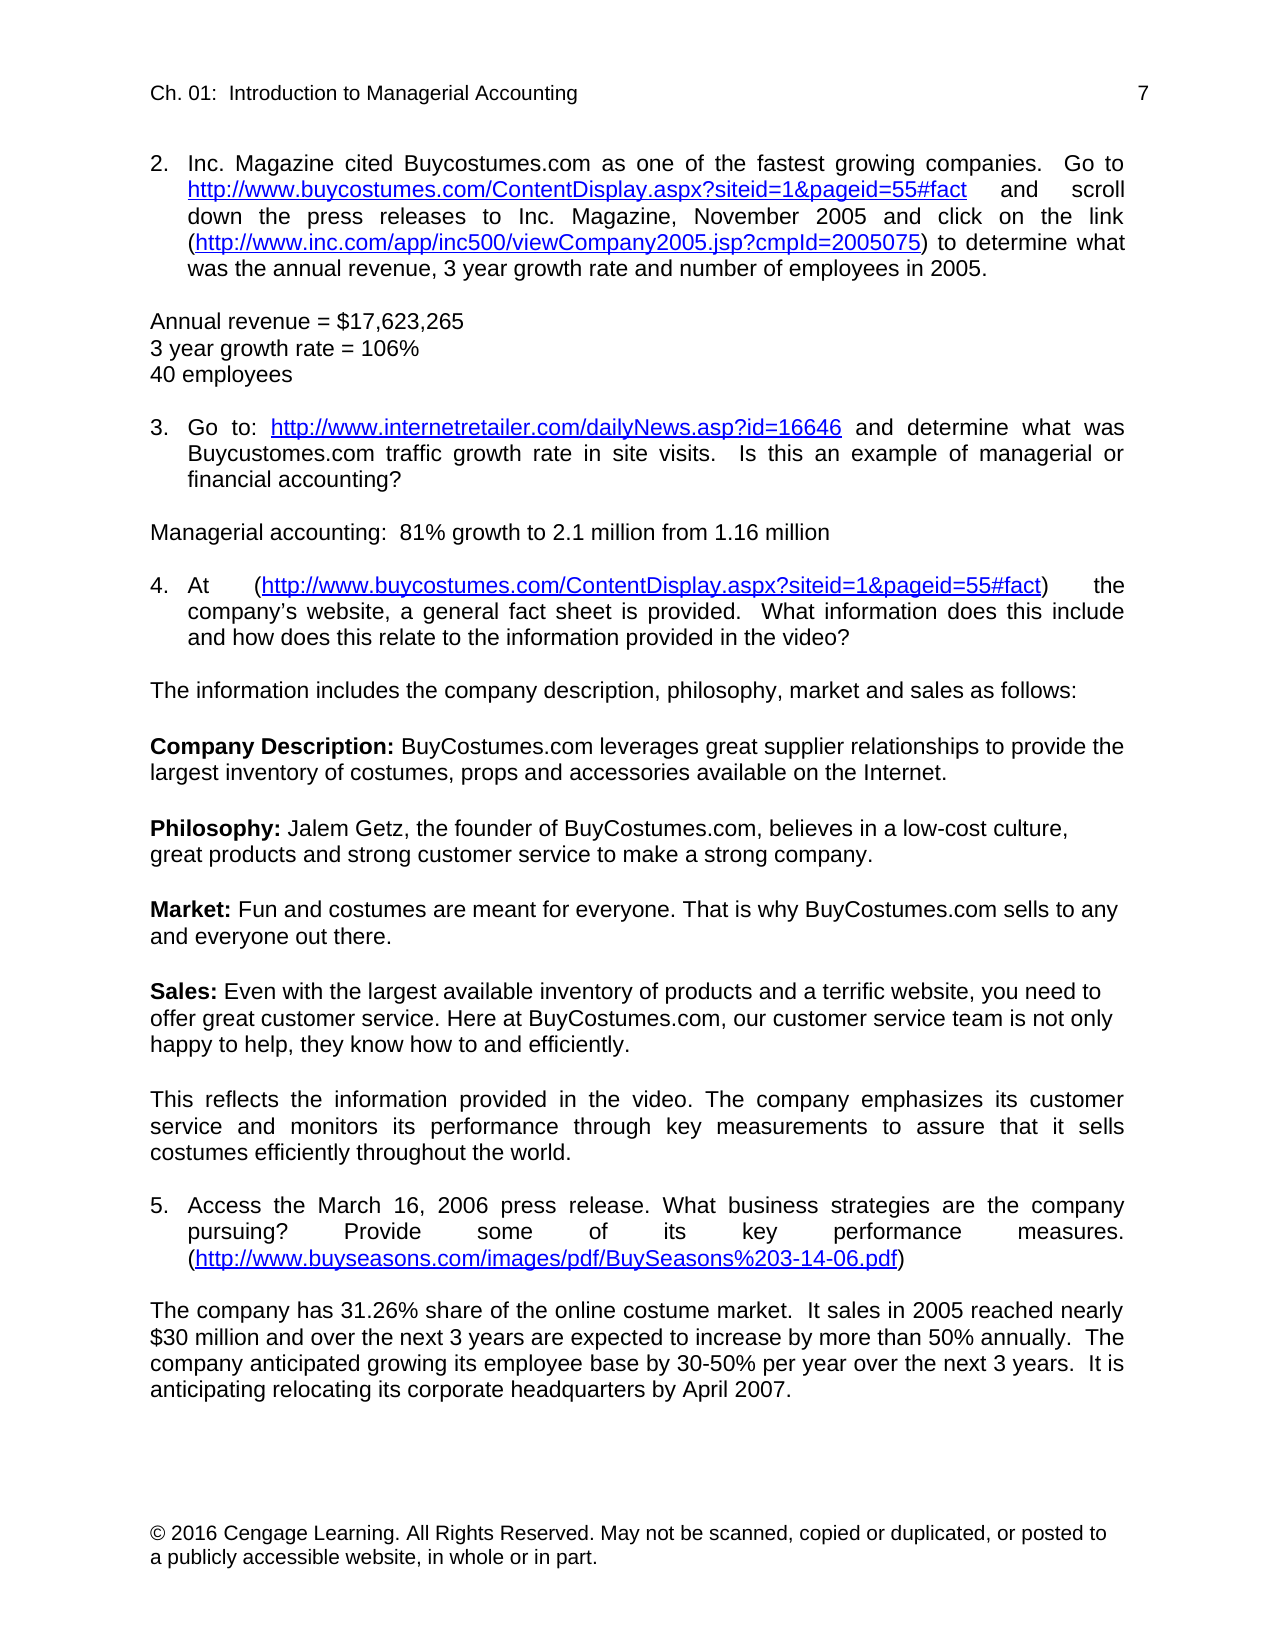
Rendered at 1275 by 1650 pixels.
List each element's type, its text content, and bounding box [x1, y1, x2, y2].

list Inc. Magazine cited Buycostumes.com as one of the fastest growing companies. Go to http://www.buycostumes.com/ContentDisplay.aspx?siteid=1&pageid=55#fact and scroll down the press releases to Inc. Magazine, November 2005 and click on the link (http://www.inc.com/app/inc500/viewCompany2005.jsp?cmpId=2005075) to determine what was the annual revenue, 3 year growth rate and number of employees in 2005. [150, 150, 1125, 282]
list Access the March 16, 2006 press release. What business strategies are the company pursuing? Provide some of its key performance measures. (http://www.buyseasons.com/images/pdf/BuySeasons%203-14-06.pdf) [150, 1192, 1125, 1271]
text Market: Fun and costumes are meant for everyone. That is why BuyCostumes.com sells to any and everyone out there. [150, 896, 1125, 949]
text 40 employees [150, 361, 1125, 387]
text 3 year growth rate = 106% [150, 334, 1125, 361]
text Annual revenue = $17,623,265 [150, 308, 1125, 334]
text Managerial accounting: 81% growth to 2.1 million from 1.16 million [150, 519, 1125, 545]
text Sales: Even with the largest available inventory of products and a terrific website, you need to offer great customer service. Here at BuyCostumes.com, our customer service team is not only happy to help, they know how to and efficiently. [150, 978, 1125, 1057]
text The information includes the company description, philosophy, market and sales as follows: [150, 677, 1125, 703]
list Go to: http://www.internetretailer.com/dailyNews.asp?id=16646 and determine what was Buycustomes.com traffic growth rate in site visits. Is this an example of managerial or financial accounting? [150, 413, 1125, 493]
text The company has 31.26% share of the online costume market. It sales in 2005 reached nearly $30 million and over the next 3 years are expected to increase by more than 50% annually. The company anticipated growing its employee base by 30-50% per year over the next 3 years. It is anticipating relocating its corporate headquarters by April 2007. [150, 1297, 1125, 1403]
text Philosophy: Jalem Getz, the founder of BuyCostumes.com, believes in a low-cost culture, great products and strong customer service to make a strong company. [150, 814, 1125, 867]
text This reflects the information provided in the video. The company emphasizes its customer service and monitors its performance through key measurements to assure that it sells costumes efficiently throughout the world. [150, 1086, 1125, 1166]
list At (http://www.buycostumes.com/ContentDisplay.aspx?siteid=1&pageid=55#fact) the company’s website, a general fact sheet is provided. What information does this include and how does this relate to the information provided in the video? [150, 572, 1125, 651]
text Company Description: BuyCostumes.com leverages great supplier relationships to provide the largest inventory of costumes, props and accessories available on the Internet. [150, 733, 1125, 785]
